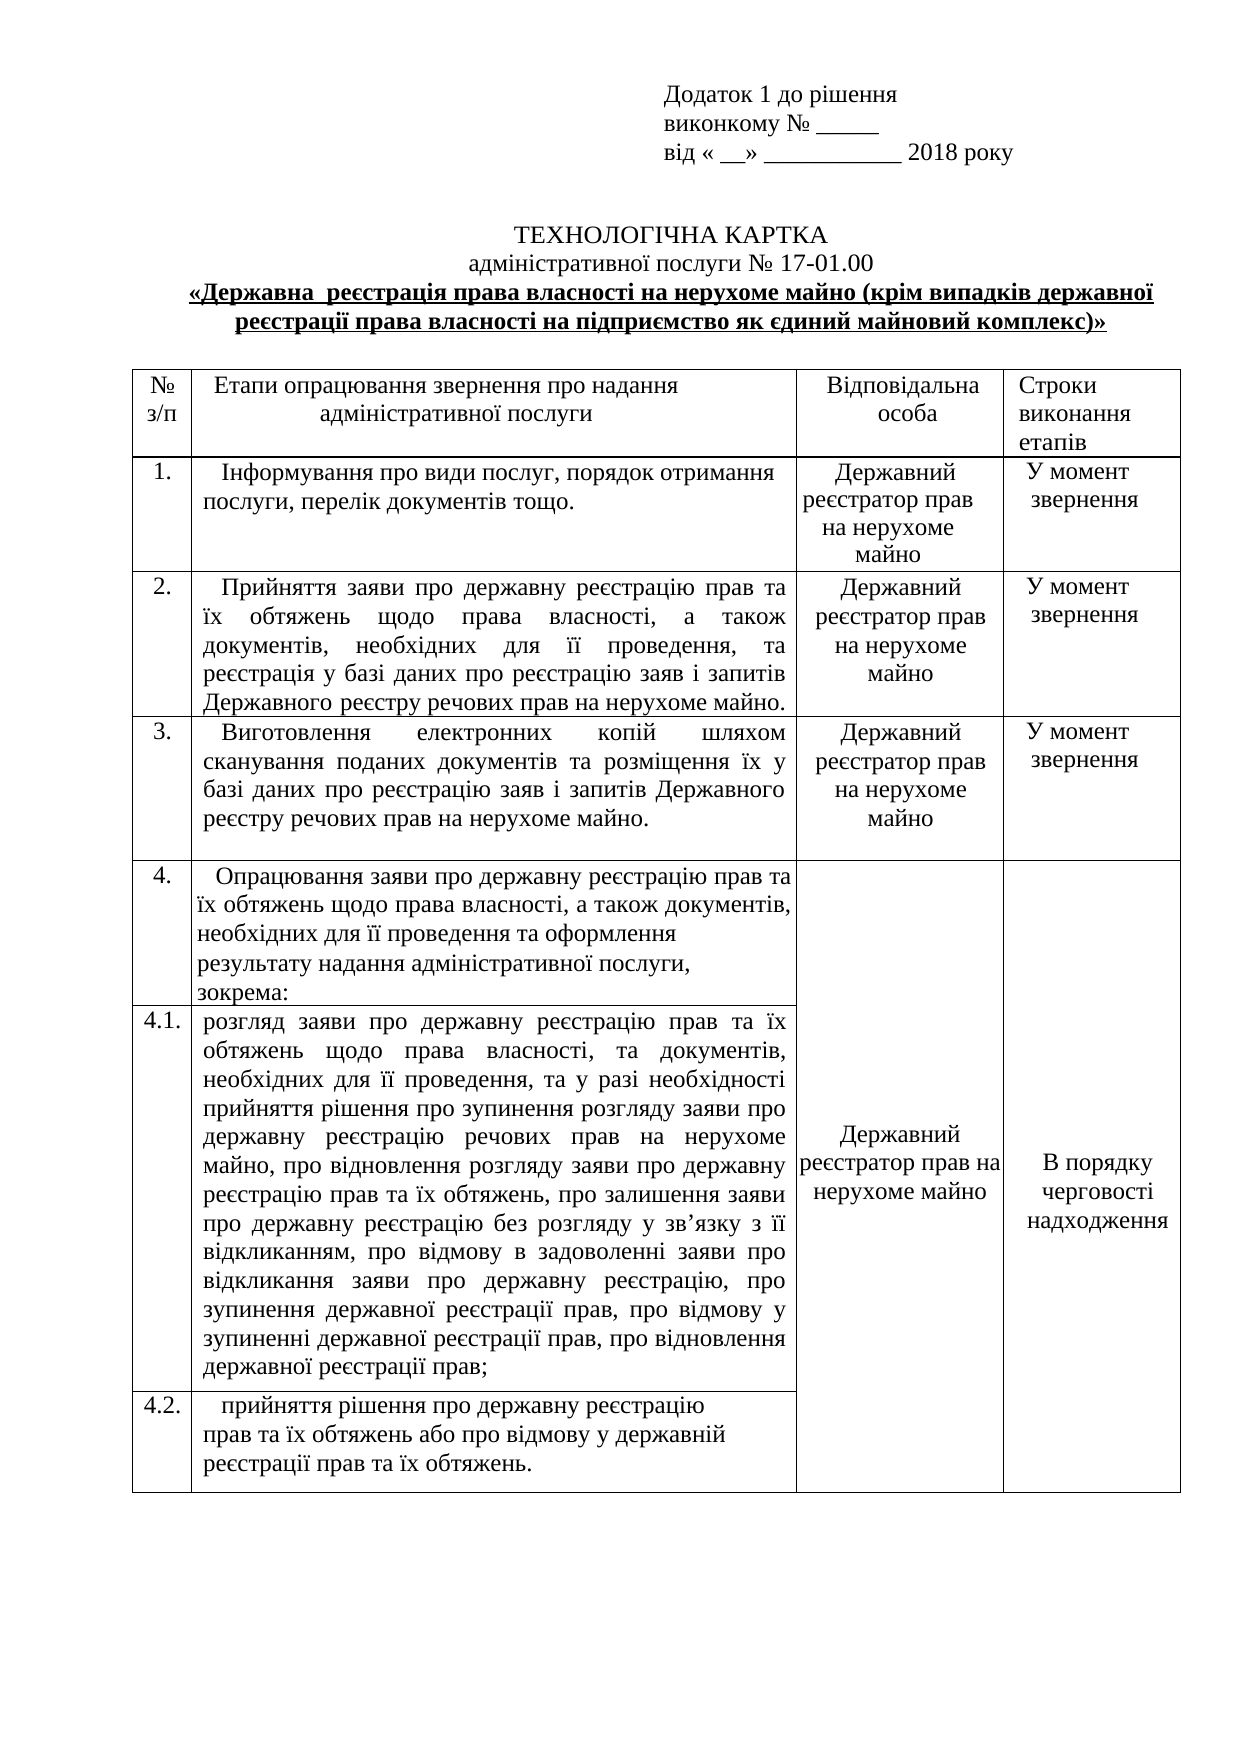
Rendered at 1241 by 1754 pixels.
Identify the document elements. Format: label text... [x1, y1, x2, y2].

table_cell 2. [133, 572, 191, 716]
table_header Етапи опрацювання звернення про надання адміністративної послуги [192, 370, 796, 456]
table_cell 1. [133, 458, 191, 571]
text адміністративної послуги № 17-01.00 [162, 248, 1180, 277]
table_cell 3. [133, 717, 191, 860]
table_cell Опрацювання заяви про державну реєстрацію прав та їх обтяжень щодо права власності, а також документів, необхідних для її проведення та оформлення результату надання адміністративної послуги, зокрема: [192, 861, 796, 1005]
table_header № з/п [133, 370, 191, 456]
table_cell Державний реєстратор прав на нерухоме майно [797, 861, 1003, 1492]
table_cell Виготовлення електронних копій шляхом сканування поданих документів та розміщення їх у базі даних про реєстрацію заяв і запитів Державного реєстру речових прав на нерухоме майно. [192, 717, 796, 860]
text від « __» ___________ 2018 року [58, 137, 1077, 165]
table_cell В порядку черговості надходження [1004, 861, 1180, 1492]
table_cell 4.2. [133, 1392, 191, 1492]
table_cell 4.1. [133, 1006, 191, 1391]
text «Державна реєстрація права власності на нерухоме майно (крім випадків державної реєстрації права власності на підприємство як єдиний майновий комплекс)» [162, 277, 1180, 335]
table_cell Державний реєстратор прав на нерухоме майно [797, 572, 1003, 716]
table_cell Державний реєстратор прав на нерухоме майно [797, 458, 1003, 571]
table_cell Інформування про види послуг, порядок отримання послуги, перелік документів тощо. [192, 458, 796, 571]
text виконкому № _____ [58, 108, 1077, 137]
table_header Строки виконання етапів [1004, 370, 1180, 456]
table_cell Прийняття заяви про державну реєстрацію прав та їх обтяжень щодо права власності, а також документів, необхідних для її проведення, та реєстрація у базі даних про реєстрацію заяв і запитів Державного реєстру речових прав на нерухоме майно. [192, 572, 796, 716]
table_header Відповідальна особа [797, 370, 1003, 456]
table_cell розгляд заяви про державну реєстрацію прав та їх обтяжень щодо права власності, та документів, необхідних для її проведення, та у разі необхідності прийняття рішення про зупинення розгляду заяви про державну реєстрацію речових прав на нерухоме майно, про відновлення розгляду заяви про державну реєстрацію прав та їх обтяжень, про залишення заяви про державну реєстрацію без розгляду у зв’язку з її відкликанням, про відмову в задоволенні заяви про відкликання заяви про державну реєстрацію, про зупинення державної реєстрації прав, про відмову у зупиненні державної реєстрації прав, про відновлення державної реєстрації прав; [192, 1006, 796, 1391]
table_cell У момент звернення [1004, 458, 1180, 571]
table_cell 4. [133, 861, 191, 1005]
text ТЕХНОЛОГІЧНА КАРТКА [162, 220, 1180, 248]
table_cell прийняття рішення про державну реєстрацію прав та їх обтяжень або про відмову у державній реєстрації прав та їх обтяжень. [192, 1392, 796, 1492]
table_cell У момент звернення [1004, 717, 1180, 860]
text Додаток 1 до рішення [58, 79, 1077, 108]
table_cell Державний реєстратор прав на нерухоме майно [797, 717, 1003, 860]
table_cell У момент звернення [1004, 572, 1180, 716]
